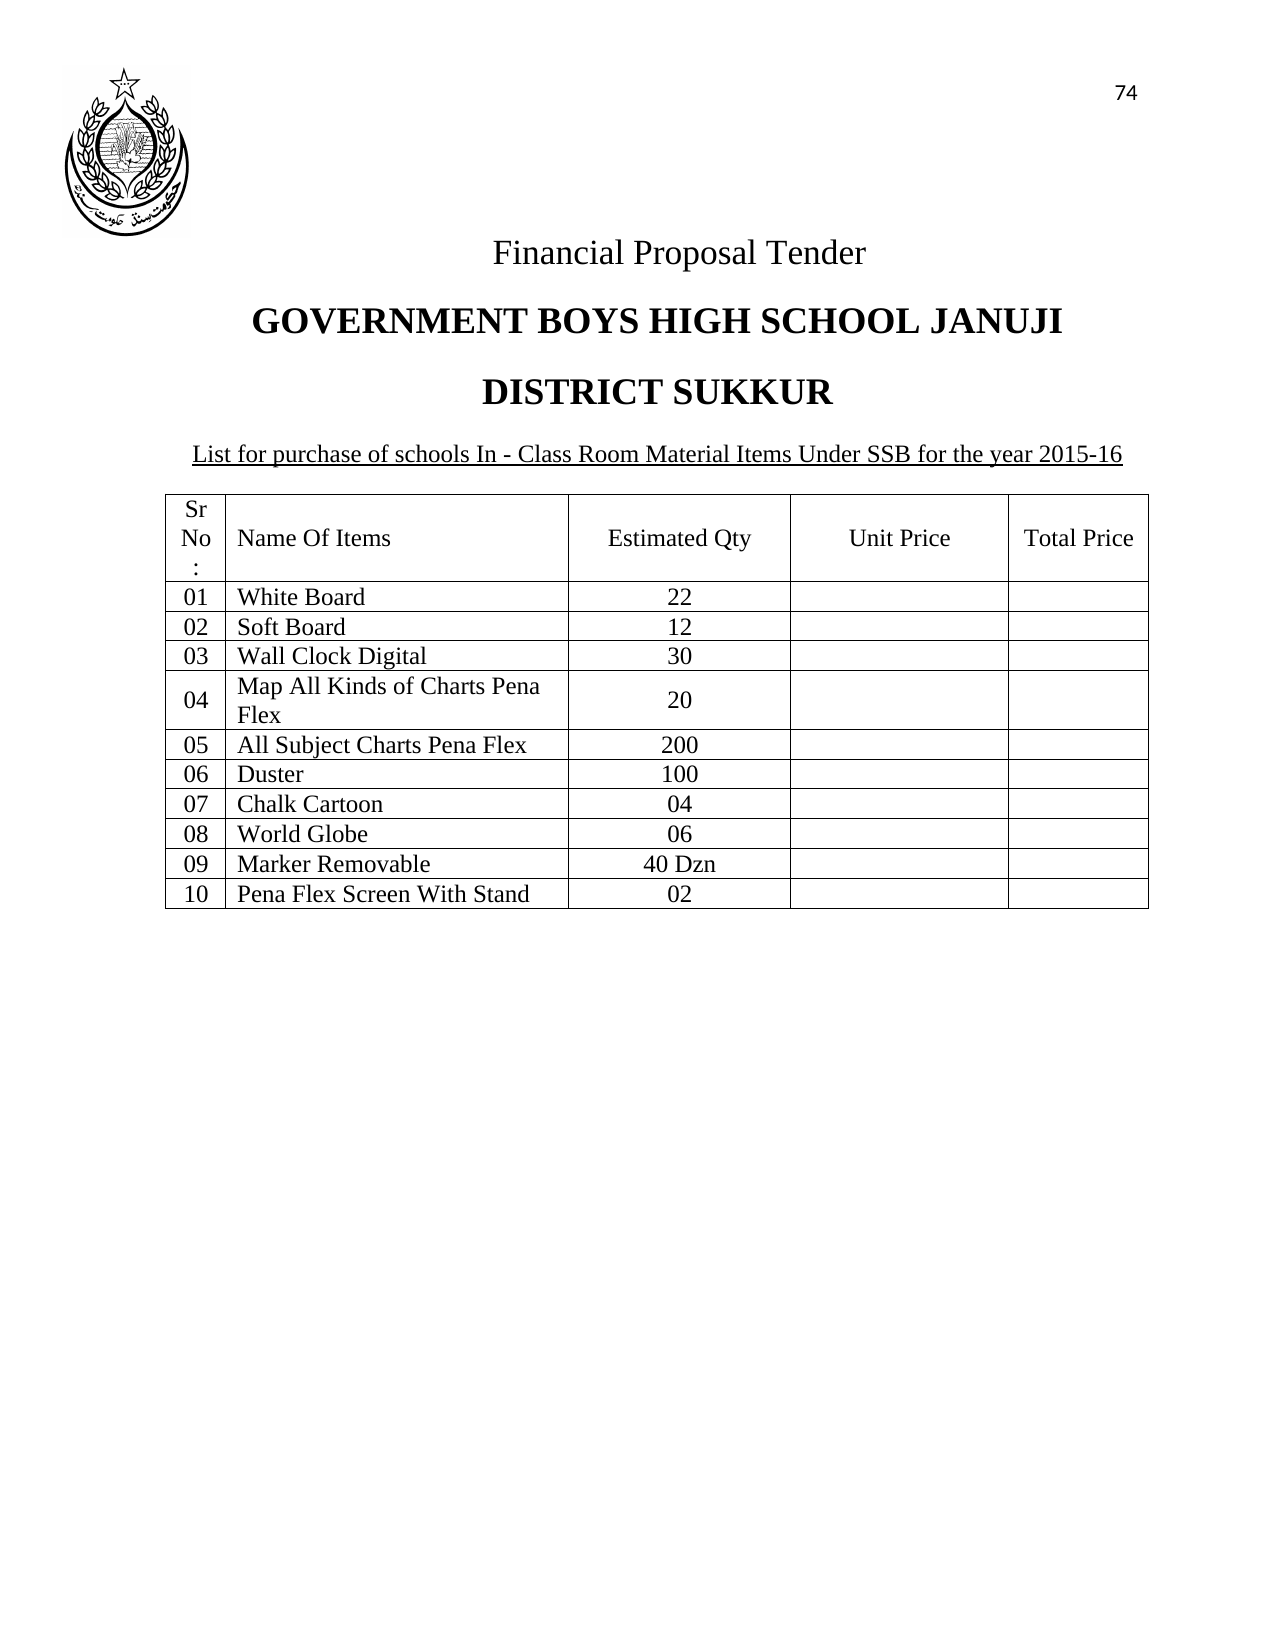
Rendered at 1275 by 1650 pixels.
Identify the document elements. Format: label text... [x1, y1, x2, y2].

table_cell [1009, 730, 1148, 758]
table_header Estimated Qty [569, 495, 790, 581]
table_cell World Globe [226, 819, 568, 848]
table_cell Wall Clock Digital [226, 641, 568, 670]
table_cell 02 [166, 612, 225, 640]
table_cell 22 [569, 582, 790, 611]
table_cell 08 [166, 819, 225, 848]
table_cell 02 [569, 879, 790, 907]
table_cell [791, 789, 1008, 818]
table_cell 03 [166, 641, 225, 670]
table_cell 04 [166, 671, 225, 729]
table_cell 01 [166, 582, 225, 611]
table_header Name Of Items [226, 495, 568, 581]
table_cell 05 [166, 730, 225, 758]
table_cell 12 [569, 612, 790, 640]
table_cell [1009, 789, 1148, 818]
table_cell [791, 760, 1008, 788]
table_cell Duster [226, 760, 568, 788]
table_cell [1009, 849, 1148, 878]
table_cell [1009, 582, 1148, 611]
table_cell [791, 879, 1008, 907]
table_cell 09 [166, 849, 225, 878]
table_cell [791, 641, 1008, 670]
table_header Sr No: [166, 495, 225, 581]
table_cell [791, 612, 1008, 640]
table_cell [1009, 819, 1148, 848]
table_cell 100 [569, 760, 790, 788]
table_cell Chalk Cartoon [226, 789, 568, 818]
table_cell [791, 582, 1008, 611]
table_header Total Price [1009, 495, 1148, 581]
table_cell [791, 671, 1008, 729]
table_cell 06 [166, 760, 225, 788]
table_cell Map All Kinds of Charts Pena Flex [226, 671, 568, 729]
table_cell 07 [166, 789, 225, 818]
table_cell [1009, 760, 1148, 788]
text GOVERNMENT BOYS HIGH SCHOOL JANUJI [177, 299, 1137, 342]
table_cell [1009, 879, 1148, 907]
table_cell 40 Dzn [569, 849, 790, 878]
text List for purchase of schools In - Class Room Material Items Under SSB for the year 2015-16 [121, 439, 1137, 468]
table_cell Marker Removable [226, 849, 568, 878]
table_cell [1009, 671, 1148, 729]
table_cell [791, 730, 1008, 758]
picture [62, 65, 191, 238]
table_cell Soft Board [226, 612, 568, 640]
table_cell [791, 849, 1008, 878]
table_cell 30 [569, 641, 790, 670]
table_cell [791, 819, 1008, 848]
text DISTRICT SUKKUR [177, 369, 1137, 412]
table_cell 20 [569, 671, 790, 729]
table_cell All Subject Charts Pena Flex [226, 730, 568, 758]
table_cell [1009, 612, 1148, 640]
table_header Unit Price [791, 495, 1008, 581]
table_cell 04 [569, 789, 790, 818]
table_cell White Board [226, 582, 568, 611]
table_cell 06 [569, 819, 790, 848]
table_cell Pena Flex Screen With Stand [226, 879, 568, 907]
table_cell 10 [166, 879, 225, 907]
text Financial Proposal Tender [177, 231, 1137, 272]
table_cell [1009, 641, 1148, 670]
table_cell 200 [569, 730, 790, 758]
